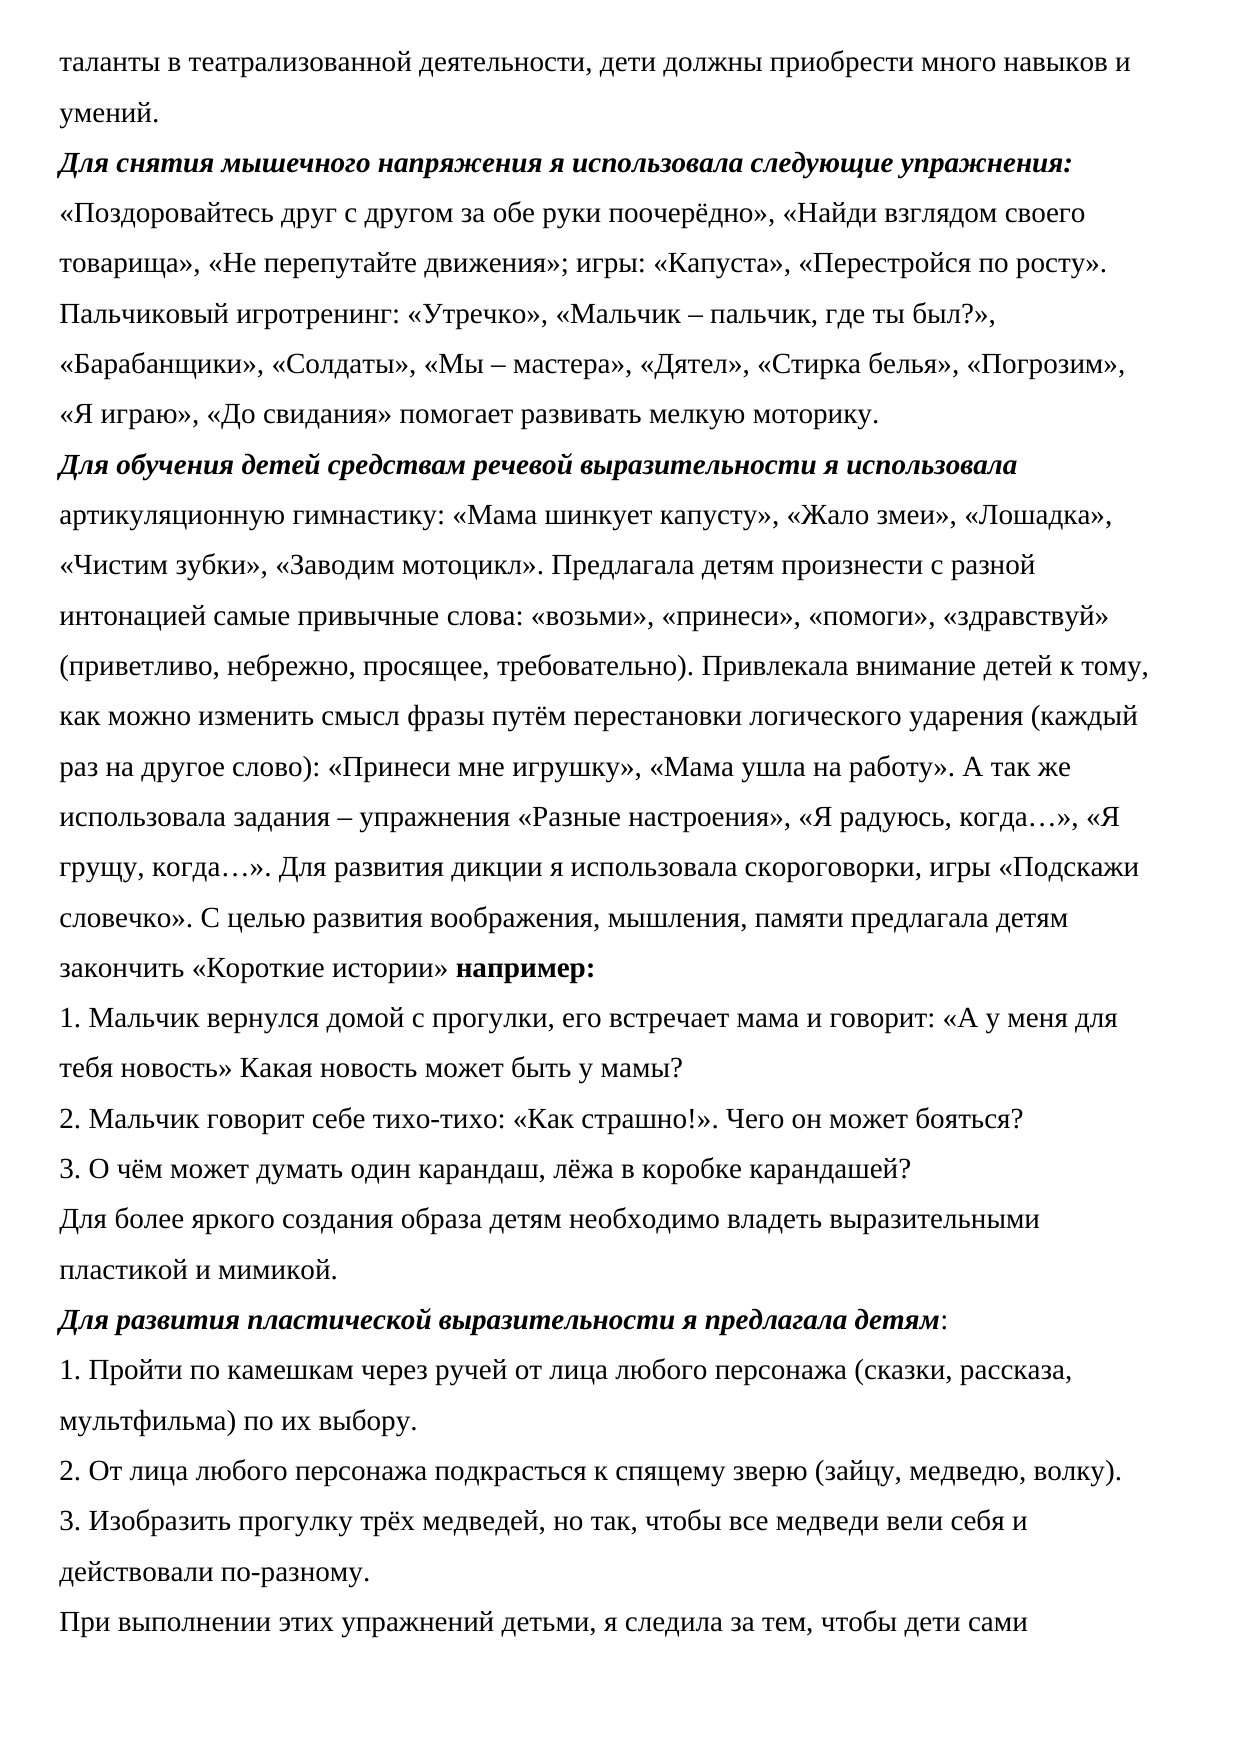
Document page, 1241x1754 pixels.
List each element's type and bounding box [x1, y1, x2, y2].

text [59, 44, 1152, 128]
text [59, 145, 1152, 1638]
